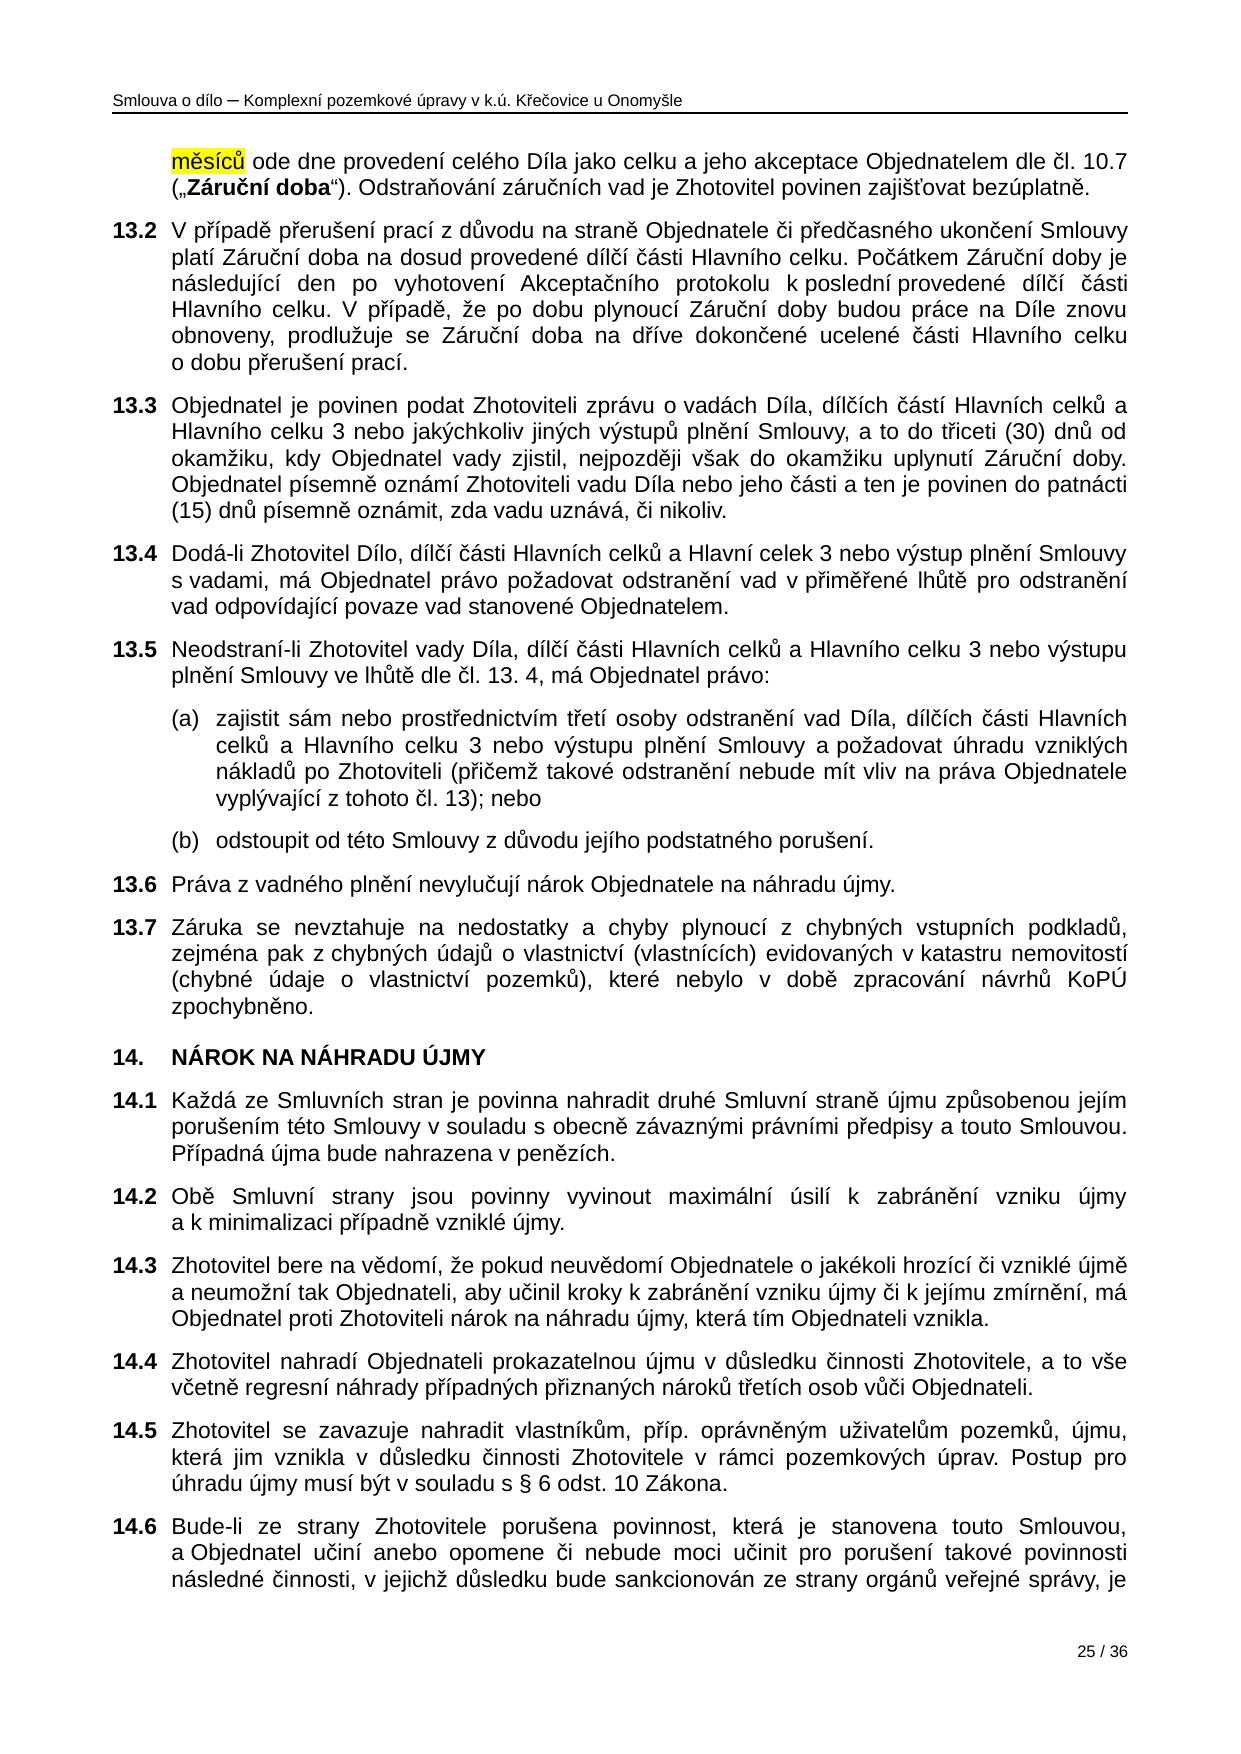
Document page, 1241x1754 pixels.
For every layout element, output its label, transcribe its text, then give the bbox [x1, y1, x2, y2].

text Nárok na náhradu újmy [112, 1044, 1128, 1070]
text Záruka se nevztahuje na nedostatky a chyby plynoucí z chybných vstupních podkladů, zejména pak z chybných údajů o vlastnictví (vlastnících) evidovaných v katastru nemovitostí (chybné údaje o vlastnictví pozemků), které nebylo v době zpracování návrhů KoPÚ zpochybněno. [112, 913, 1128, 1019]
text Zhotovitel bere na vědomí, že pokud neuvědomí Objednatele o jakékoli hrozící či vzniklé újmě a neumožní tak Objednateli, aby učinil kroky k zabránění vzniku újmy či k jejímu zmírnění, má Objednatel proti Zhotoviteli nárok na náhradu újmy, která tím Objednateli vznikla. [112, 1252, 1128, 1331]
text V případě přerušení prací z důvodu na straně Objednatele či předčasného ukončení Smlouvy platí Záruční doba na dosud provedené dílčí části Hlavního celku. Počátkem Záruční doby je následující den po vyhotovení Akceptačního protokolu k poslední provedené dílčí části Hlavního celku. V případě, že po dobu plynoucí Záruční doby budou práce na Díle znovu obnoveny, prodlužuje se Záruční doba na dříve dokončené ucelené části Hlavního celku o dobu přerušení prací. [112, 217, 1128, 375]
text Obě Smluvní strany jsou povinny vyvinout maximální úsilí k zabránění vzniku újmy a k minimalizaci případně vzniklé újmy. [112, 1183, 1128, 1235]
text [112, 148, 1128, 200]
text odstoupit od této Smlouvy z důvodu jejího podstatného porušení. [171, 827, 1128, 854]
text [112, 1513, 1128, 1592]
list zajistit sám nebo prostřednictvím třetí osoby odstranění vad Díla, dílčích části Hlavních celků a Hlavního celku 3 nebo výstupu plnění Smlouvy a požadovat úhradu vzniklých nákladů po Zhotoviteli (přičemž takové odstranění nebude mít vliv na práva Objednatele vyplývající z tohoto čl. 13); nebo [171, 705, 1128, 811]
text Každá ze Smluvních stran je povinna nahradit druhé Smluvní straně újmu způsobenou jejím porušením této Smlouvy v souladu s obecně závaznými právními předpisy a touto Smlouvou. Případná újma bude nahrazena v penězích. [112, 1087, 1128, 1166]
text Práva z vadného plnění nevylučují nárok Objednatele na náhradu újmy. [112, 871, 1128, 897]
text Neodstraní-li Zhotovitel vady Díla, dílčí části Hlavních celků a Hlavního celku 3 nebo výstupu plnění Smlouvy ve lhůtě dle čl. 13. 4, má Objednatel právo: [112, 636, 1128, 689]
text Dodá-li Zhotovitel Dílo, dílčí části Hlavních celků a Hlavní celek 3 nebo výstup plnění Smlouvy s vadami, má Objednatel právo požadovat odstranění vad v přiměřené lhůtě pro odstranění vad odpovídající povaze vad stanovené Objednatelem. [112, 540, 1128, 619]
text Zhotovitel se zavazuje nahradit vlastníkům, příp. oprávněným uživatelům pozemků, újmu, která jim vznikla v důsledku činnosti Zhotovitele v rámci pozemkových úprav. Postup pro úhradu újmy musí být v souladu s § 6 odst. 10 Zákona. [112, 1417, 1128, 1496]
text Objednatel je povinen podat Zhotoviteli zprávu o vadách Díla, dílčích částí Hlavních celků a Hlavního celku 3 nebo jakýchkoliv jiných výstupů plnění Smlouvy, a to do třiceti (30) dnů od okamžiku, kdy Objednatel vady zjistil, nejpozději však do okamžiku uplynutí Záruční doby. Objednatel písemně oznámí Zhotoviteli vadu Díla nebo jeho části a ten je povinen do patnácti (15) dnů písemně oznámit, zda vadu uznává, či nikoliv. [112, 392, 1128, 524]
text Zhotovitel nahradí Objednateli prokazatelnou újmu v důsledku činnosti Zhotovitele, a to vše včetně regresní náhrady případných přiznaných nároků třetích osob vůči Objednateli. [112, 1348, 1128, 1401]
